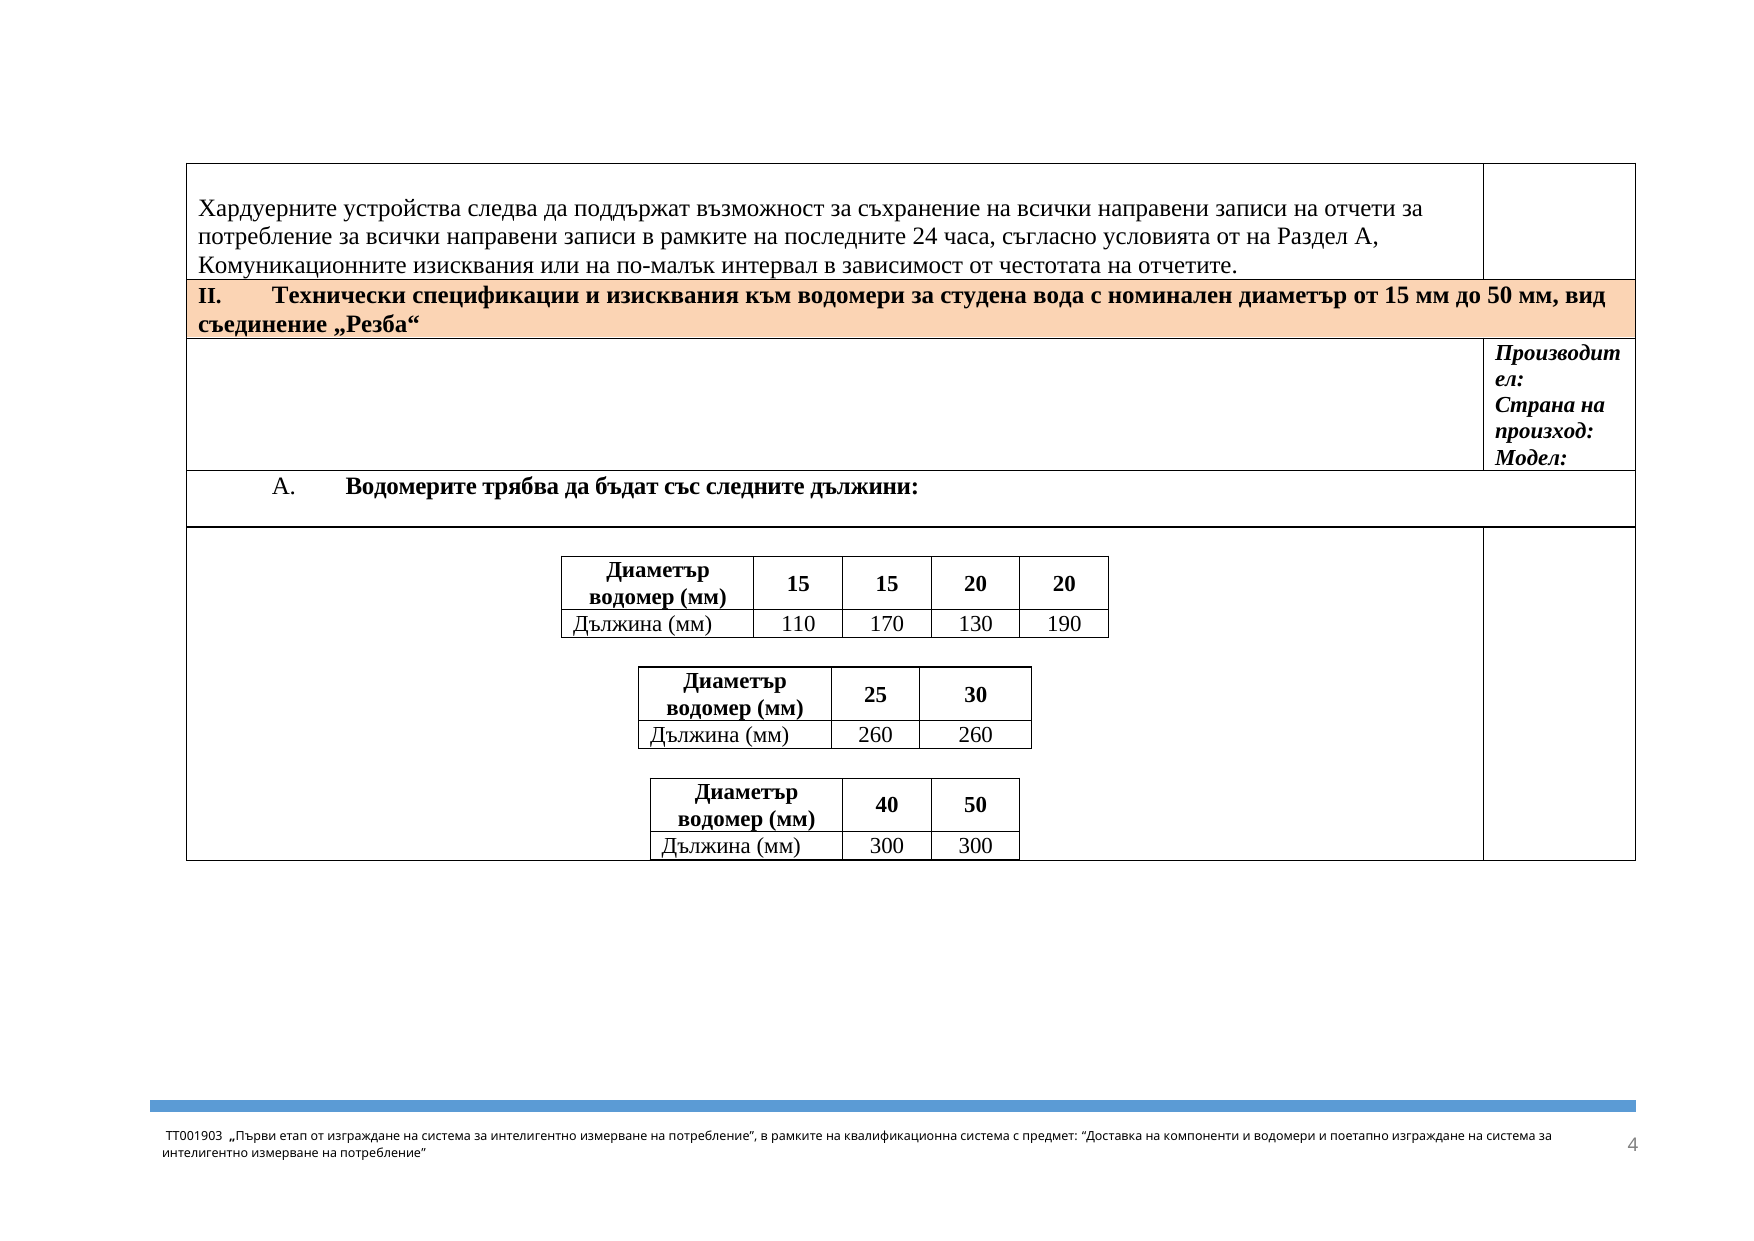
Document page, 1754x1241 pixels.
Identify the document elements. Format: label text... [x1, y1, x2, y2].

table_cell Технически спецификации и изисквания към водомери за студена вода с номинален диаметър от 15 мм до 50 мм, вид съединение „Резба“ [187, 280, 1635, 337]
table_cell Водомерите трябва да бъдат със следните дължини: [187, 471, 1635, 526]
table_cell [1484, 528, 1635, 860]
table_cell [187, 164, 1483, 279]
table_cell [187, 528, 1483, 860]
table_cell Производител: Страна на произход: Модел: [1484, 339, 1635, 470]
table_cell [187, 339, 1483, 470]
table_cell [1484, 164, 1635, 279]
